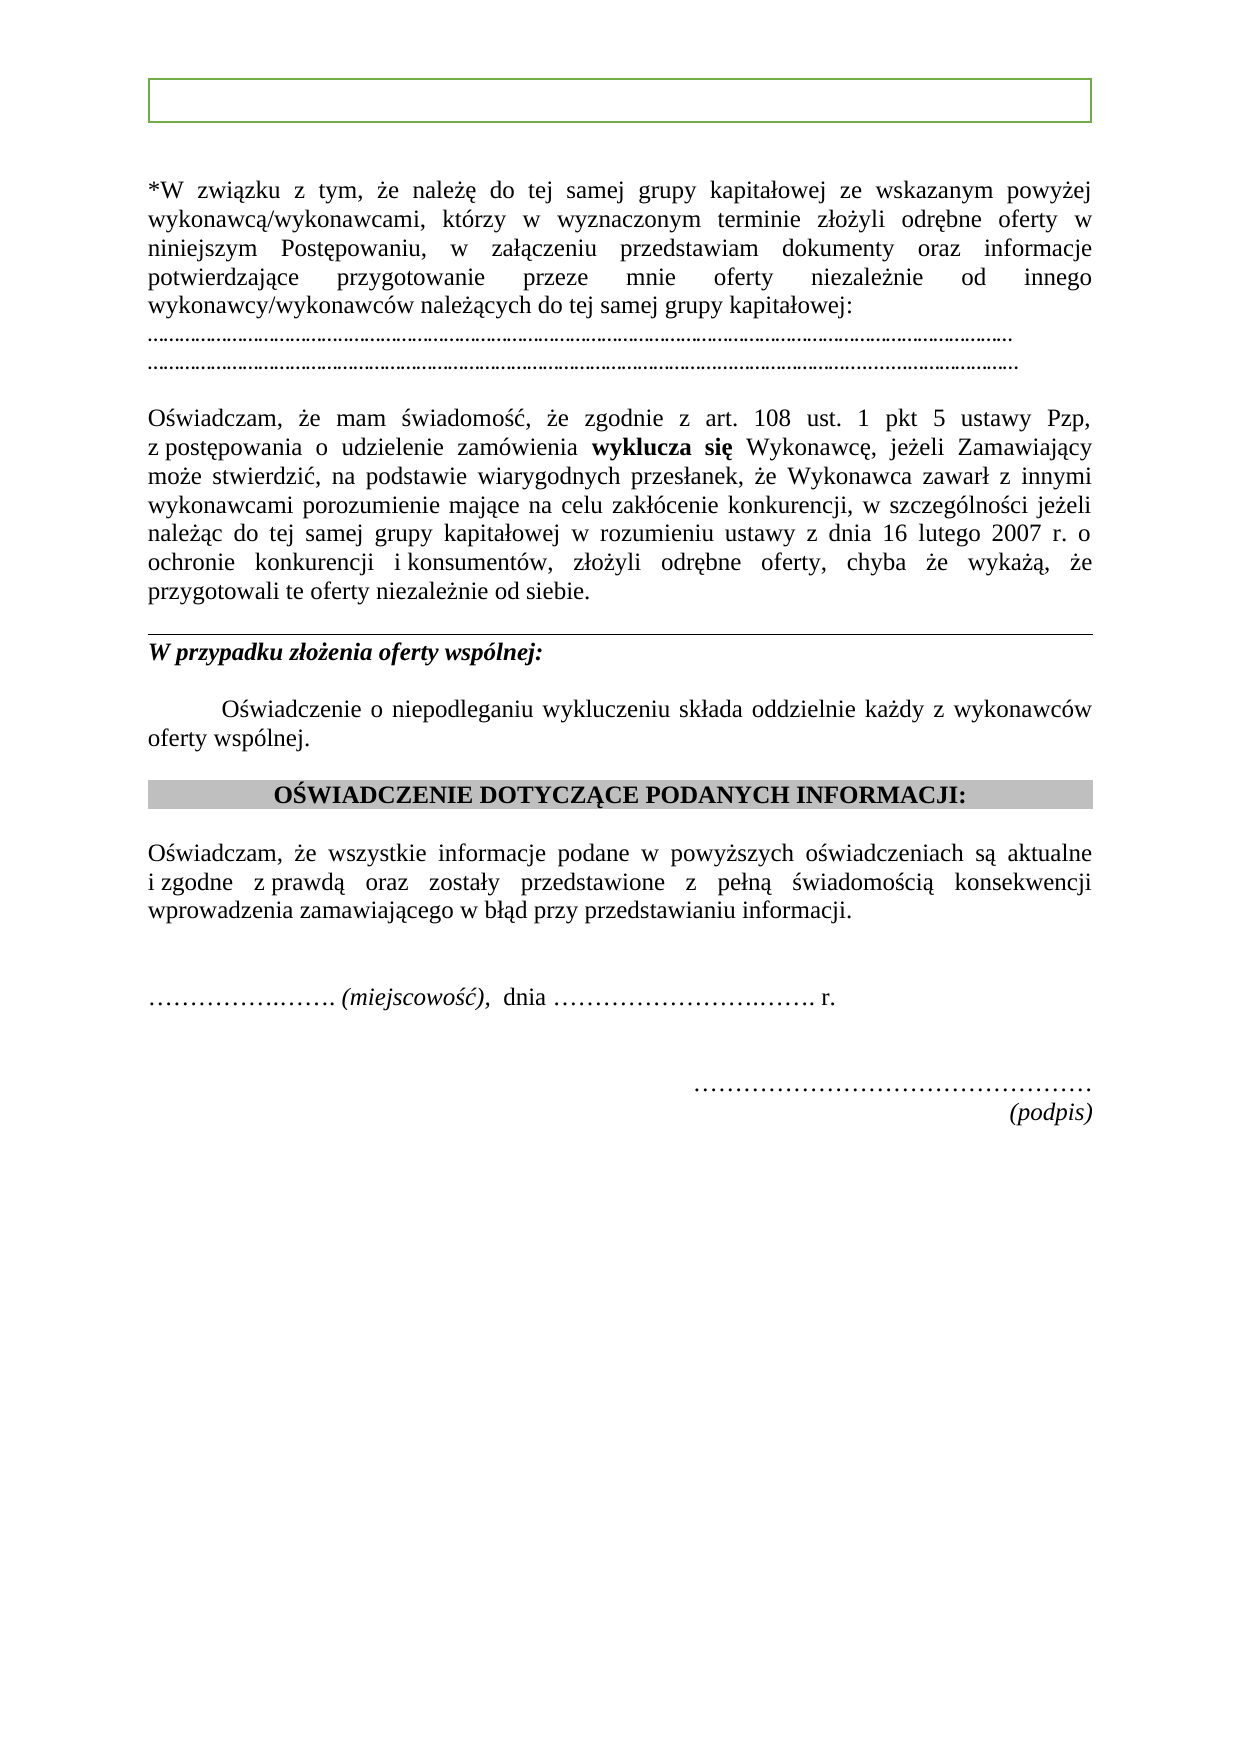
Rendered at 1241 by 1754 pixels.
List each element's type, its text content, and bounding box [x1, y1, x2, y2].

text OŚWIADCZENIE DOTYCZĄCE PODANYCH INFORMACJI: [148, 780, 1093, 809]
text …………….……. (miejscowość), dnia …………………….……. r. [148, 982, 1093, 1010]
text Oświadczenie o niepodleganiu wykluczeniu składa oddzielnie każdy z wykonawców oferty wspólnej. [148, 694, 1093, 752]
text (podpis) [148, 1097, 1093, 1125]
text ………………………………………………………………………………………………...…………………...........………………… [148, 347, 1093, 375]
text ………………………………..……………………………………………………………………………………………………………… [148, 319, 1093, 347]
text *W związku z tym, że należę do tej samej grupy kapitałowej ze wskazanym powyżej wykonawcą/wykonawcami, którzy w wyznaczonym terminie złożyli odrębne oferty w niniejszym Postępowaniu, w załączeniu przedstawiam dokumenty oraz informacje potwierdzające przygotowanie przeze mnie oferty niezależnie od innego wykonawcy/wykonawców należących do tej samej grupy kapitałowej: [148, 176, 1093, 319]
text Oświadczam, że wszystkie informacje podane w powyższych oświadczeniach są aktualne i zgodne z prawdą oraz zostały przedstawione z pełną świadomością konsekwencji wprowadzenia zamawiającego w błąd przy przedstawianiu informacji. [148, 838, 1093, 924]
text ………………………………………… [148, 1068, 1093, 1097]
text Oświadczam, że mam świadomość, że zgodnie z art. 108 ust. 1 pkt 5 ustawy Pzp, z postępowania o udzielenie zamówienia wyklucza się Wykonawcę, jeżeli Zamawiający może stwierdzić, na podstawie wiarygodnych przesłanek, że Wykonawca zawarł z innymi wykonawcami porozumienie mające na celu zakłócenie konkurencji, w szczególności jeżeli należąc do tej samej grupy kapitałowej w rozumieniu ustawy z dnia 16 lutego 2007 r. o ochronie konkurencji i konsumentów, złożyli odrębne oferty, chyba że wykażą, że przygotowali te oferty niezależnie od siebie. [148, 403, 1093, 605]
text W przypadku złożenia oferty wspólnej: [148, 635, 1093, 665]
